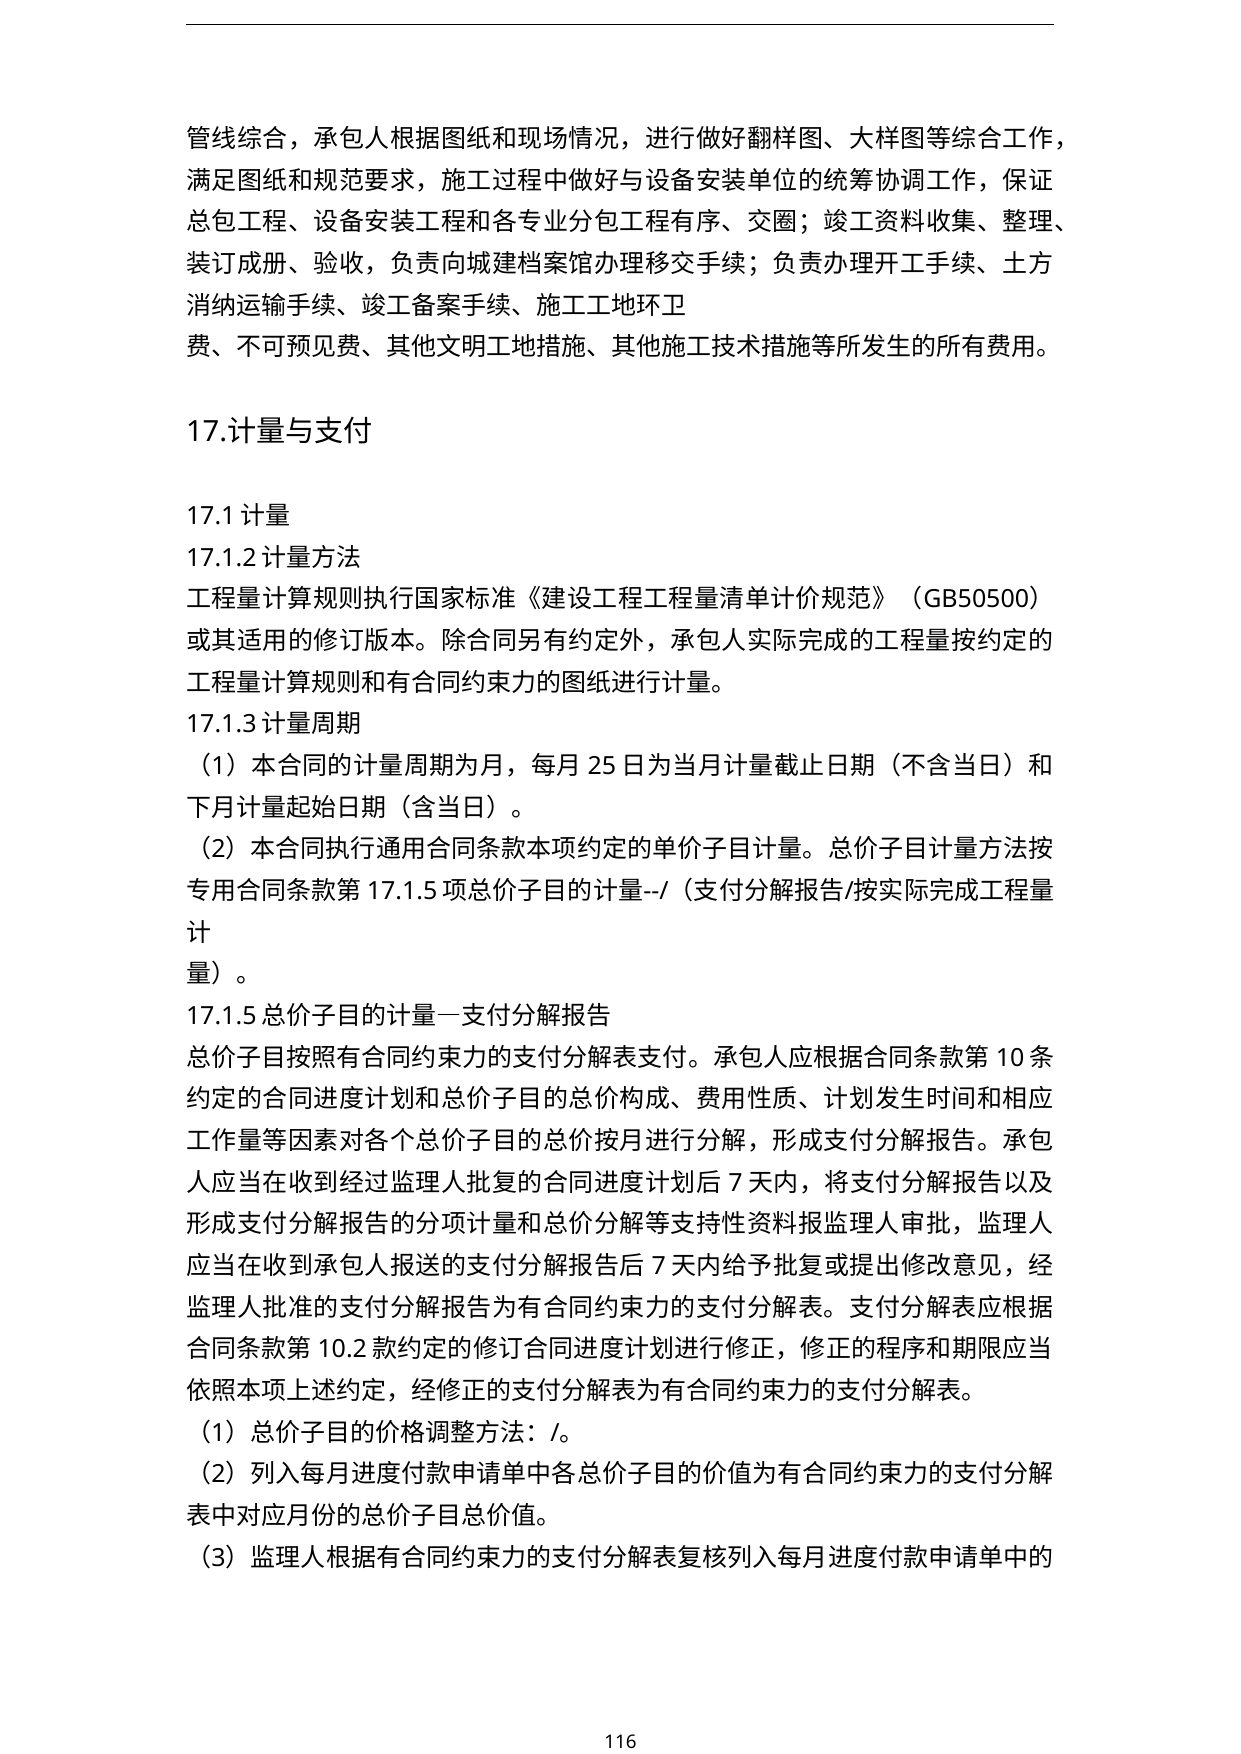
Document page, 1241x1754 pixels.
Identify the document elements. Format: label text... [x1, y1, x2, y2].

text （2）列入每月进度付款申请单中各总价子目的价值为有合同约束力的支付分解表中对应月份的总价子目总价值。 [186, 1454, 1054, 1532]
text 费、不可预见费、其他文明工地措施、其他施工技术措施等所发生的所有费用。 [186, 327, 1054, 363]
text 17.1计量 [186, 496, 1054, 532]
text 工程量计算规则执行国家标准《建设工程工程量清单计价规范》（GB50500）或其适用的修订版本。除合同另有约定外，承包人实际完成的工程量按约定的工程量计算规则和有合同约束力的图纸进行计量。 [186, 579, 1054, 698]
text （2）本合同执行通用合同条款本项约定的单价子目计量。总价子目计量方法按专用合同条款第17.1.5项总价子目的计量--/（支付分解报告/按实际完成工程量计 [186, 829, 1054, 948]
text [186, 118, 1054, 321]
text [186, 1537, 1054, 1573]
text 总价子目按照有合同约束力的支付分解表支付。承包人应根据合同条款第10条约定的合同进度计划和总价子目的总价构成、费用性质、计划发生时间和相应工作量等因素对各个总价子目的总价按月进行分解，形成支付分解报告。承包人应当在收到经过监理人批复的合同进度计划后7天内，将支付分解报告以及形成支付分解报告的分项计量和总价分解等支持性资料报监理人审批，监理人应当在收到承包人报送的支付分解报告后7天内给予批复或提出修改意见，经监理人批准的支付分解报告为有合同约束力的支付分解表。支付分解表应根据合同条款第10.2款约定的修订合同进度计划进行修正，修正的程序和期限应当依照本项上述约定，经修正的支付分解表为有合同约束力的支付分解表。 [186, 1037, 1054, 1407]
text 量）。 [186, 954, 1054, 990]
text （1）本合同的计量周期为月，每月25日为当月计量截止日期（不含当日）和下月计量起始日期（含当日）。 [186, 746, 1054, 823]
text 17.1.3计量周期 [186, 704, 1054, 740]
text 17.计量与支付 [186, 408, 1054, 450]
text 17.1.5总价子目的计量—支付分解报告 [186, 996, 1054, 1032]
text （1）总价子目的价格调整方法：/。 [186, 1412, 1054, 1448]
text 17.1.2计量方法 [186, 537, 1054, 573]
